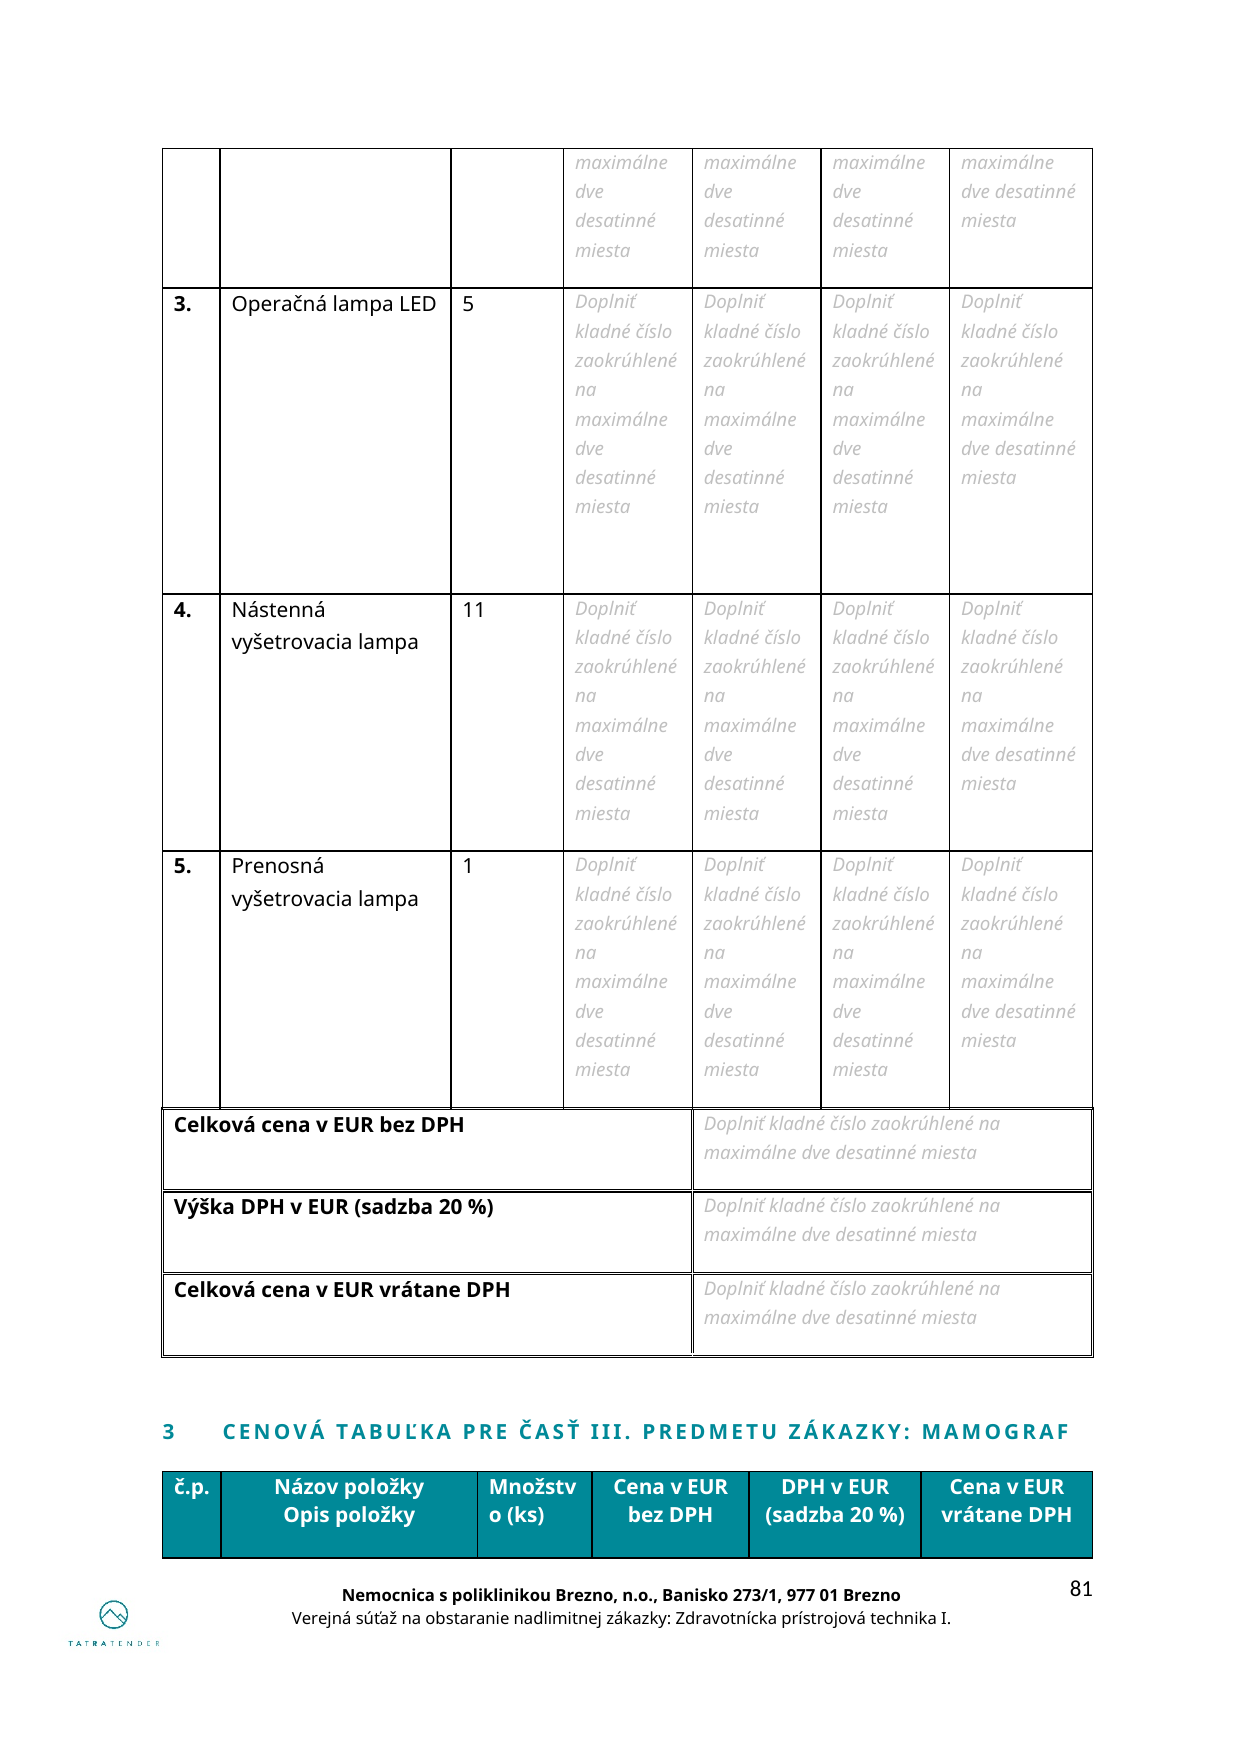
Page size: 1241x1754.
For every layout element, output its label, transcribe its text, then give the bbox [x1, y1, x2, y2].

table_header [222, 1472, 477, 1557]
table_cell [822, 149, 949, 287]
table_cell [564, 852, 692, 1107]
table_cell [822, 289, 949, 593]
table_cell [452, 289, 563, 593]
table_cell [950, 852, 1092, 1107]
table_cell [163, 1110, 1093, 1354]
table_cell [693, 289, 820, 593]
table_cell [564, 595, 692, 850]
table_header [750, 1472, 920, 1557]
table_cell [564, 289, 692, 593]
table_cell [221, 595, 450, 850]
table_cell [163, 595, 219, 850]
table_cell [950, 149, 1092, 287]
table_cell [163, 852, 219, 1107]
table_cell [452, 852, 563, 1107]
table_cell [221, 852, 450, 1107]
picture [47, 1576, 180, 1670]
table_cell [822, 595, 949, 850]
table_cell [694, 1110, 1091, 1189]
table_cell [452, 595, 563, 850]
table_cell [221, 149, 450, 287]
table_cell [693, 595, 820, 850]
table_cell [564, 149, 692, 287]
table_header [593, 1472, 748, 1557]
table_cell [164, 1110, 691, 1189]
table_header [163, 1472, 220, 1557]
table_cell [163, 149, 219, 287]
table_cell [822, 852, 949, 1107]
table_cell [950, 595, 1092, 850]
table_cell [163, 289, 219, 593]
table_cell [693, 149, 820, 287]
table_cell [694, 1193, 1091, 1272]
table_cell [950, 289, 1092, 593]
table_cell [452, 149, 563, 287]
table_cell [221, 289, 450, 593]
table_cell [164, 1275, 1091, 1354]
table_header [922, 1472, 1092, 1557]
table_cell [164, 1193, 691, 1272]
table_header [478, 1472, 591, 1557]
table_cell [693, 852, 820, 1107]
list Cenová tabuľka pre Časť III. predmetu zákazky: Mamograf [162, 1417, 1093, 1445]
